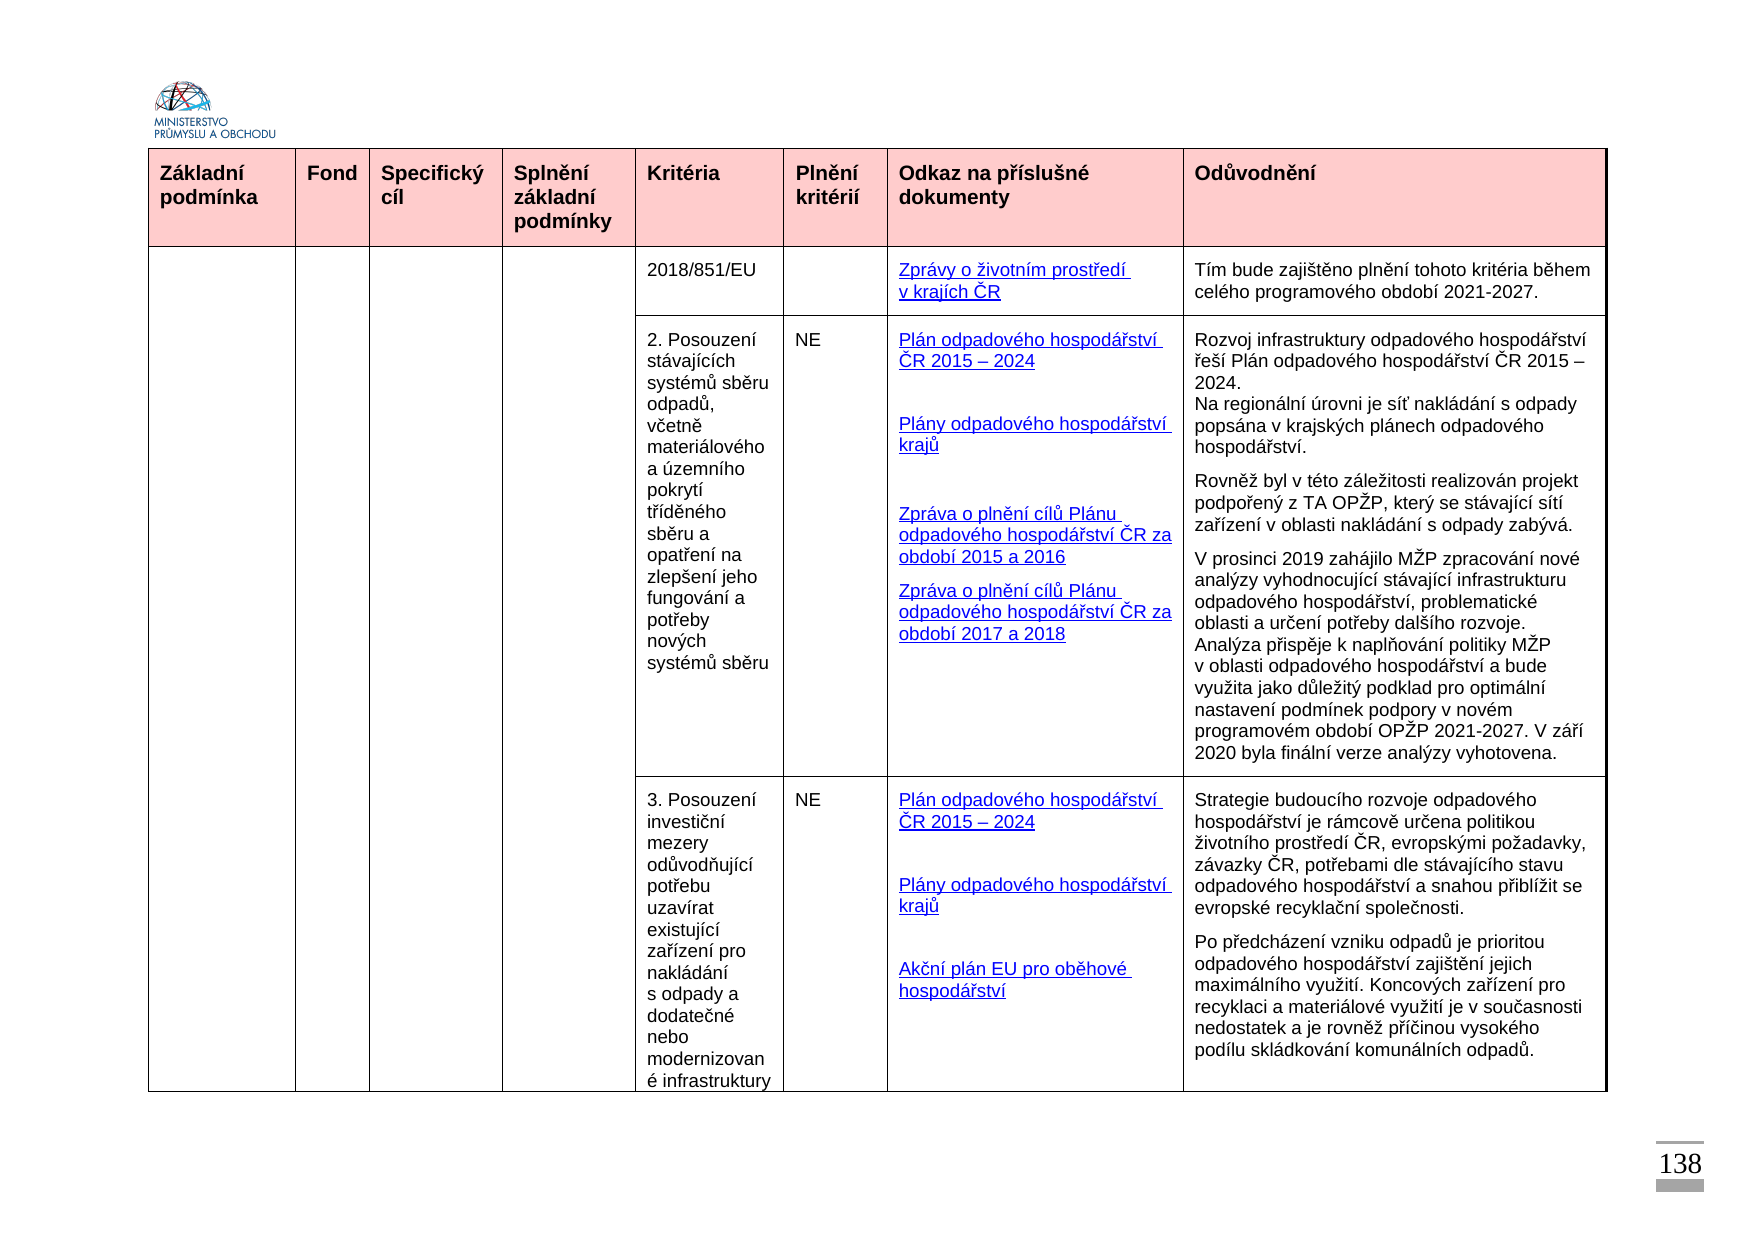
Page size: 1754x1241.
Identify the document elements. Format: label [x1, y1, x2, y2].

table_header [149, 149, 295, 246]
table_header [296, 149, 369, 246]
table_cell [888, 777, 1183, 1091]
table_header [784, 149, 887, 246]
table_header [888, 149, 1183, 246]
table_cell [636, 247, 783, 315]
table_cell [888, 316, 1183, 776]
picture [147, 73, 283, 146]
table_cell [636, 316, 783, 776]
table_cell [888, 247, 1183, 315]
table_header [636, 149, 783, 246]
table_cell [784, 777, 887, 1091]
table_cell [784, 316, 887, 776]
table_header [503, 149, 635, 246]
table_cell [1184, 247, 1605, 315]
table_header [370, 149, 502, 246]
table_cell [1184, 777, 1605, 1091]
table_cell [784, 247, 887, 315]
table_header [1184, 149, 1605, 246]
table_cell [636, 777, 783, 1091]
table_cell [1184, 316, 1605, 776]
